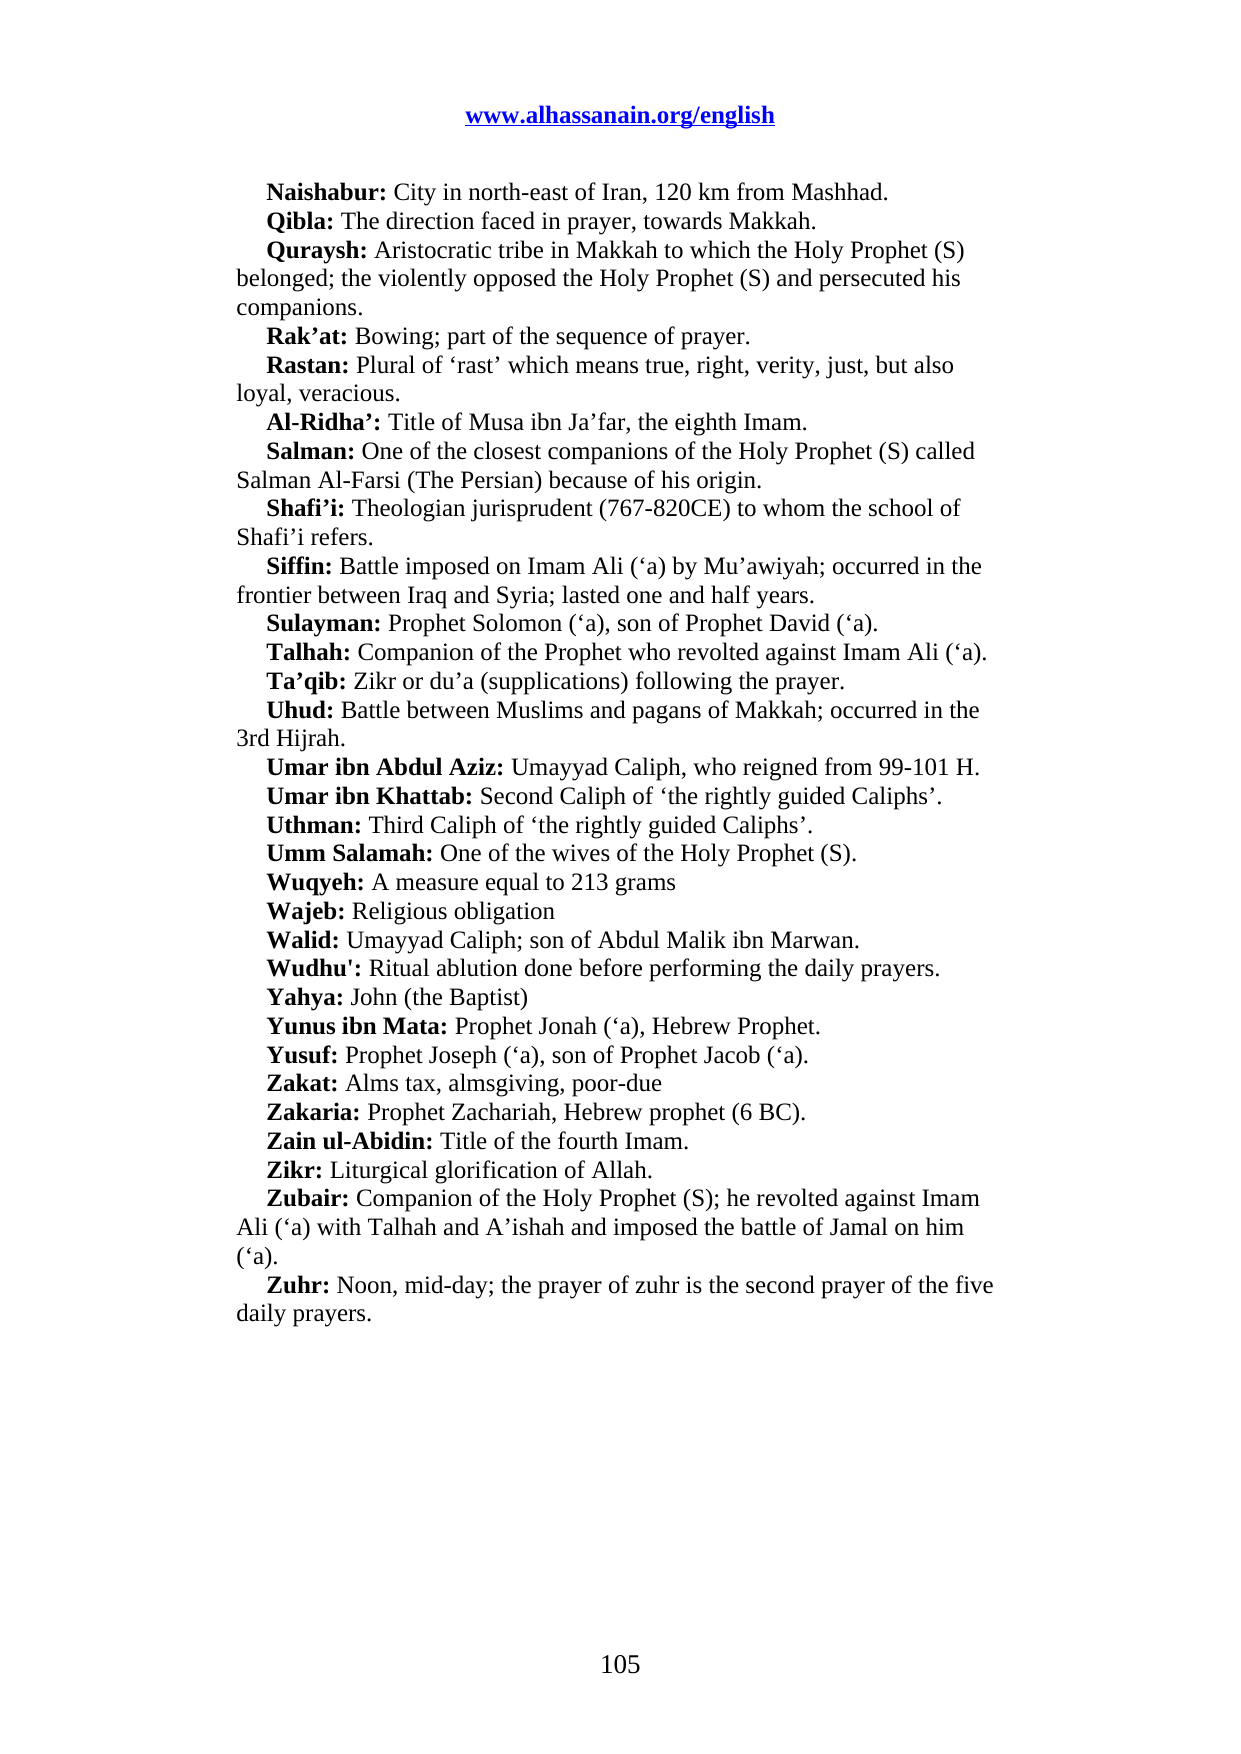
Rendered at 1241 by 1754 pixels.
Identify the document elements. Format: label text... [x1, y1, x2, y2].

text Ta’qib: Zikr or du’a (supplications) following the prayer. [236, 666, 1004, 695]
text Zain ul-Abidin: Title of the fourth Imam. [236, 1126, 1004, 1155]
text Zikr: Liturgical glorification of Allah. [236, 1155, 1004, 1183]
text Yunus ibn Mata: Prophet Jonah (‘a), Hebrew Prophet. [236, 1011, 1004, 1040]
text Naishabur: City in north-east of Iran, 120 km from Mashhad. [236, 177, 1004, 206]
text Yusuf: Prophet Joseph (‘a), son of Prophet Jacob (‘a). [236, 1040, 1004, 1068]
text Siffin: Battle imposed on Imam Ali (‘a) by Mu’awiyah; occurred in the frontier between Iraq and Syria; lasted one and half years. [236, 551, 1004, 608]
text Qibla: The direction faced in prayer, towards Makkah. [236, 206, 1004, 235]
text Umm Salamah: One of the wives of the Holy Prophet (S). [236, 838, 1004, 867]
text Uhud: Battle between Muslims and pagans of Makkah; occurred in the 3rd Hijrah. [236, 695, 1004, 752]
text Talhah: Companion of the Prophet who revolted against Imam Ali (‘a). [236, 637, 1004, 666]
text Uthman: Third Caliph of ‘the rightly guided Caliphs’. [236, 810, 1004, 838]
text Umar ibn Khattab: Second Caliph of ‘the rightly guided Caliphs’. [236, 781, 1004, 810]
text Wajeb: Religious obligation [236, 896, 1004, 925]
text Rastan: Plural of ‘rast’ which means true, right, verity, just, but also loyal, veracious. [236, 350, 1004, 407]
text Wuqyeh: A measure equal to 213 grams [236, 867, 1004, 896]
text Shafi’i: Theologian jurisprudent (767-820CE) to whom the school of Shafi’i refers. [236, 493, 1004, 551]
text Rak’at: Bowing; part of the sequence of prayer. [236, 321, 1004, 350]
text Sulayman: Prophet Solomon (‘a), son of Prophet David (‘a). [236, 608, 1004, 637]
text Walid: Umayyad Caliph; son of Abdul Malik ibn Marwan. [236, 925, 1004, 953]
text Salman: One of the closest companions of the Holy Prophet (S) called Salman Al-Farsi (The Persian) because of his origin. [236, 436, 1004, 493]
text Zuhr: Noon, mid-day; the prayer of zuhr is the second prayer of the five daily prayers. [236, 1270, 1004, 1327]
text Wudhu': Ritual ablution done before performing the daily prayers. [236, 953, 1004, 982]
text Umar ibn Abdul Aziz: Umayyad Caliph, who reigned from 99-101 H. [236, 752, 1004, 781]
text Zakaria: Prophet Zachariah, Hebrew prophet (6 BC). [236, 1097, 1004, 1126]
text Quraysh: Aristocratic tribe in Makkah to which the Holy Prophet (S) belonged; the violently opposed the Holy Prophet (S) and persecuted his companions. [236, 235, 1004, 321]
text Zakat: Alms tax, almsgiving, poor-due [236, 1068, 1004, 1097]
text Yahya: John (the Baptist) [236, 982, 1004, 1011]
text Al-Ridha’: Title of Musa ibn Ja’far, the eighth Imam. [236, 407, 1004, 436]
text Zubair: Companion of the Holy Prophet (S); he revolted against Imam Ali (‘a) with Talhah and A’ishah and imposed the battle of Jamal on him (‘a). [236, 1183, 1004, 1270]
